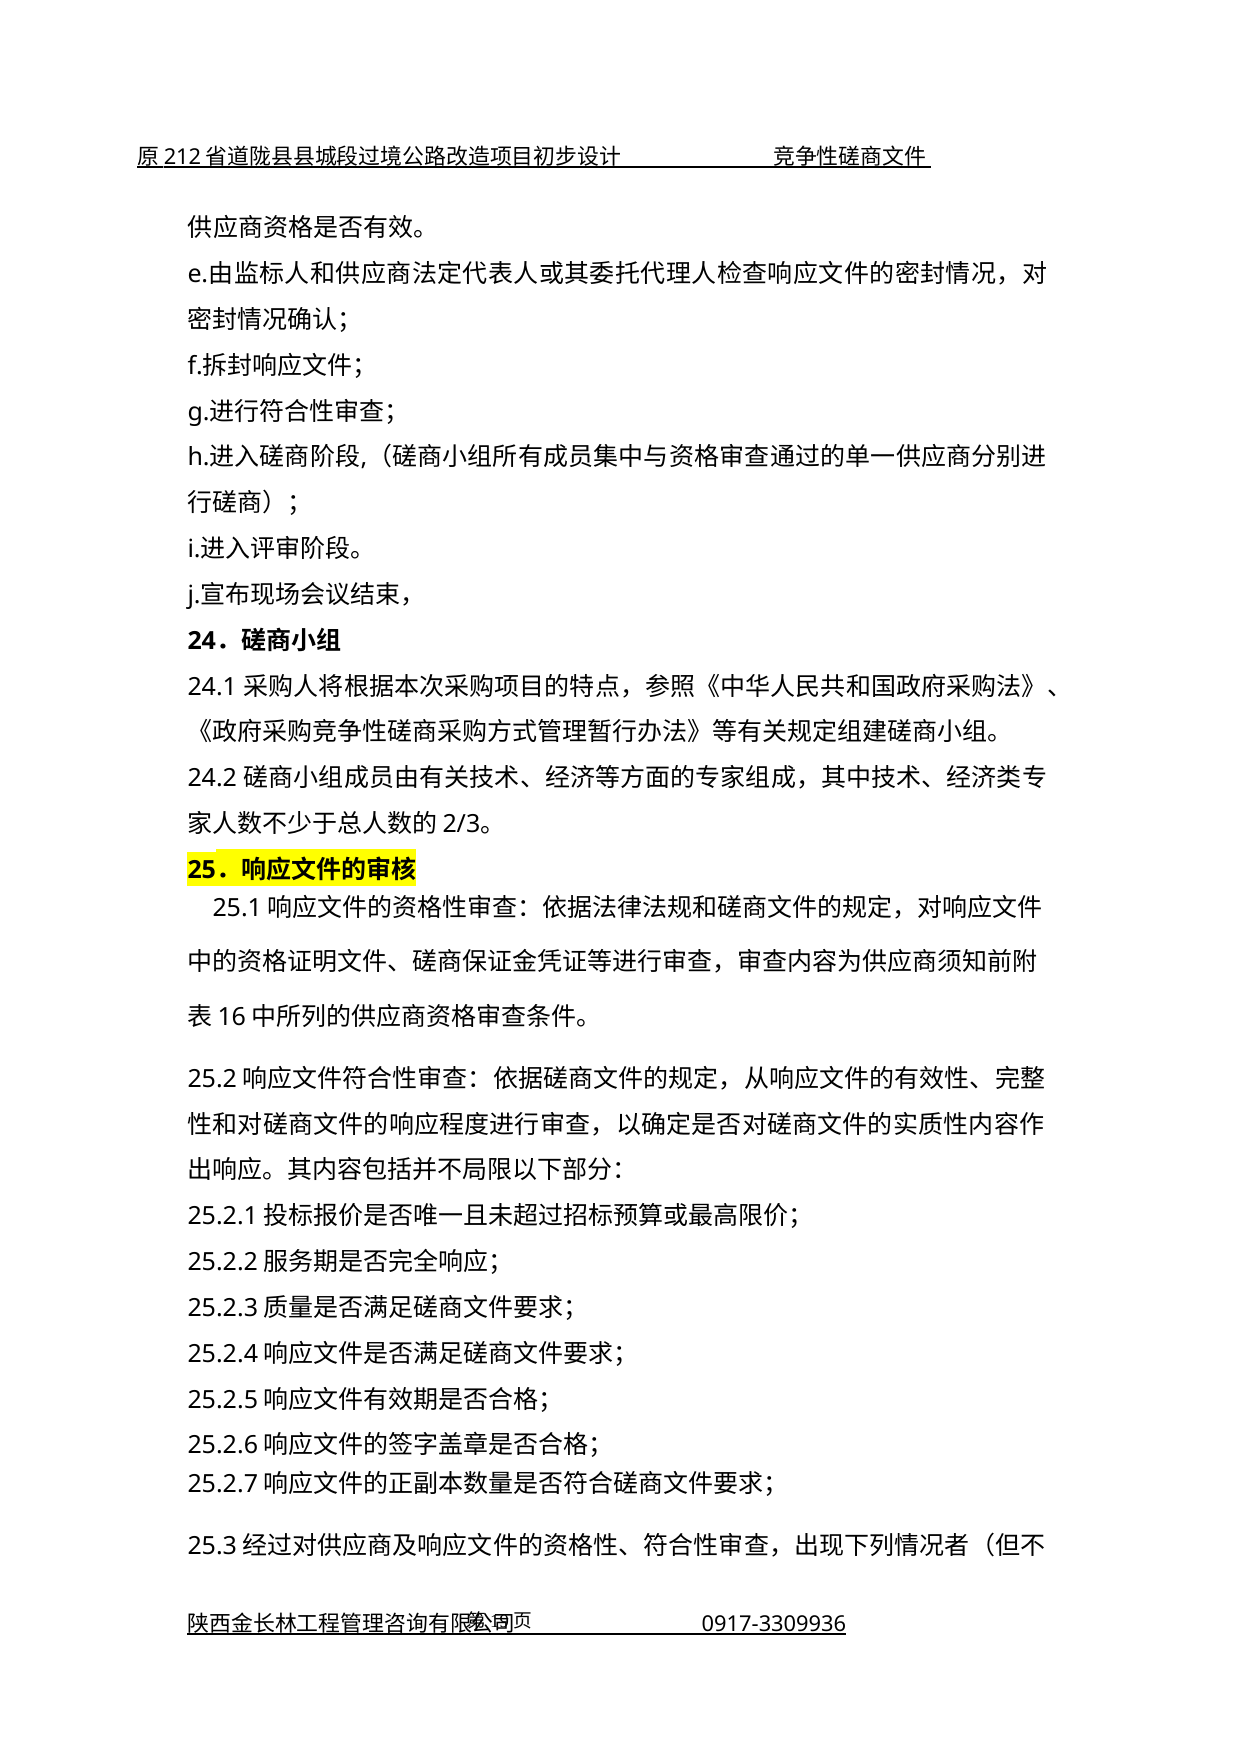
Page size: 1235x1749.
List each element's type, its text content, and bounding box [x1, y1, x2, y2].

text 25.2.1投标报价是否唯一且未超过招标预算或最高限价； [187, 1188, 1047, 1234]
text 25.2.2服务期是否完全响应； [187, 1234, 1047, 1280]
text 25.2.7响应文件的正副本数量是否符合磋商文件要求； [187, 1463, 1047, 1499]
text 25.2.4响应文件是否满足磋商文件要求； [187, 1326, 1047, 1371]
text 24.2 磋商小组成员由有关技术、经济等方面的专家组成，其中技术、经济类专家人数不少于总人数的2/3。 [187, 750, 1047, 842]
text 24.1 采购人将根据本次采购项目的特点，参照《中华人民共和国政府采购法》、《政府采购竞争性磋商采购方式管理暂行办法》等有关规定组建磋商小组。 [187, 658, 1047, 750]
text i.进入评审阶段。 [187, 521, 1047, 567]
subtitle 25．响应文件的审核 [187, 842, 1047, 887]
text e.由监标人和供应商法定代表人或其委托代理人检查响应文件的密封情况，对密封情况确认； [187, 246, 1047, 337]
text 25.1响应文件的资格性审查：依据法律法规和磋商文件的规定，对响应文件中的资格证明文件、磋商保证金凭证等进行审查，审查内容为供应商须知前附表16中所列的供应商资格审查条件。 [187, 887, 1047, 1032]
text 25.2.5响应文件有效期是否合格； [187, 1371, 1047, 1417]
text h.进入磋商阶段,（磋商小组所有成员集中与资格审查通过的单一供应商分别进行磋商）； [187, 429, 1047, 521]
text 25.2响应文件符合性审查：依据磋商文件的规定，从响应文件的有效性、完整性和对磋商文件的响应程度进行审查，以确定是否对磋商文件的实质性内容作出响应。其内容包括并不局限以下部分： [187, 1051, 1047, 1188]
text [187, 1517, 1047, 1563]
text g.进行符合性审查； [187, 383, 1047, 429]
text j.宣布现场会议结束， [187, 567, 1047, 612]
text 25.2.6响应文件的签字盖章是否合格； [187, 1417, 1047, 1463]
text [187, 200, 1047, 246]
text 25.2.3质量是否满足磋商文件要求； [187, 1280, 1047, 1326]
subtitle 24．磋商小组 [187, 612, 1047, 658]
text f.拆封响应文件； [187, 337, 1047, 383]
